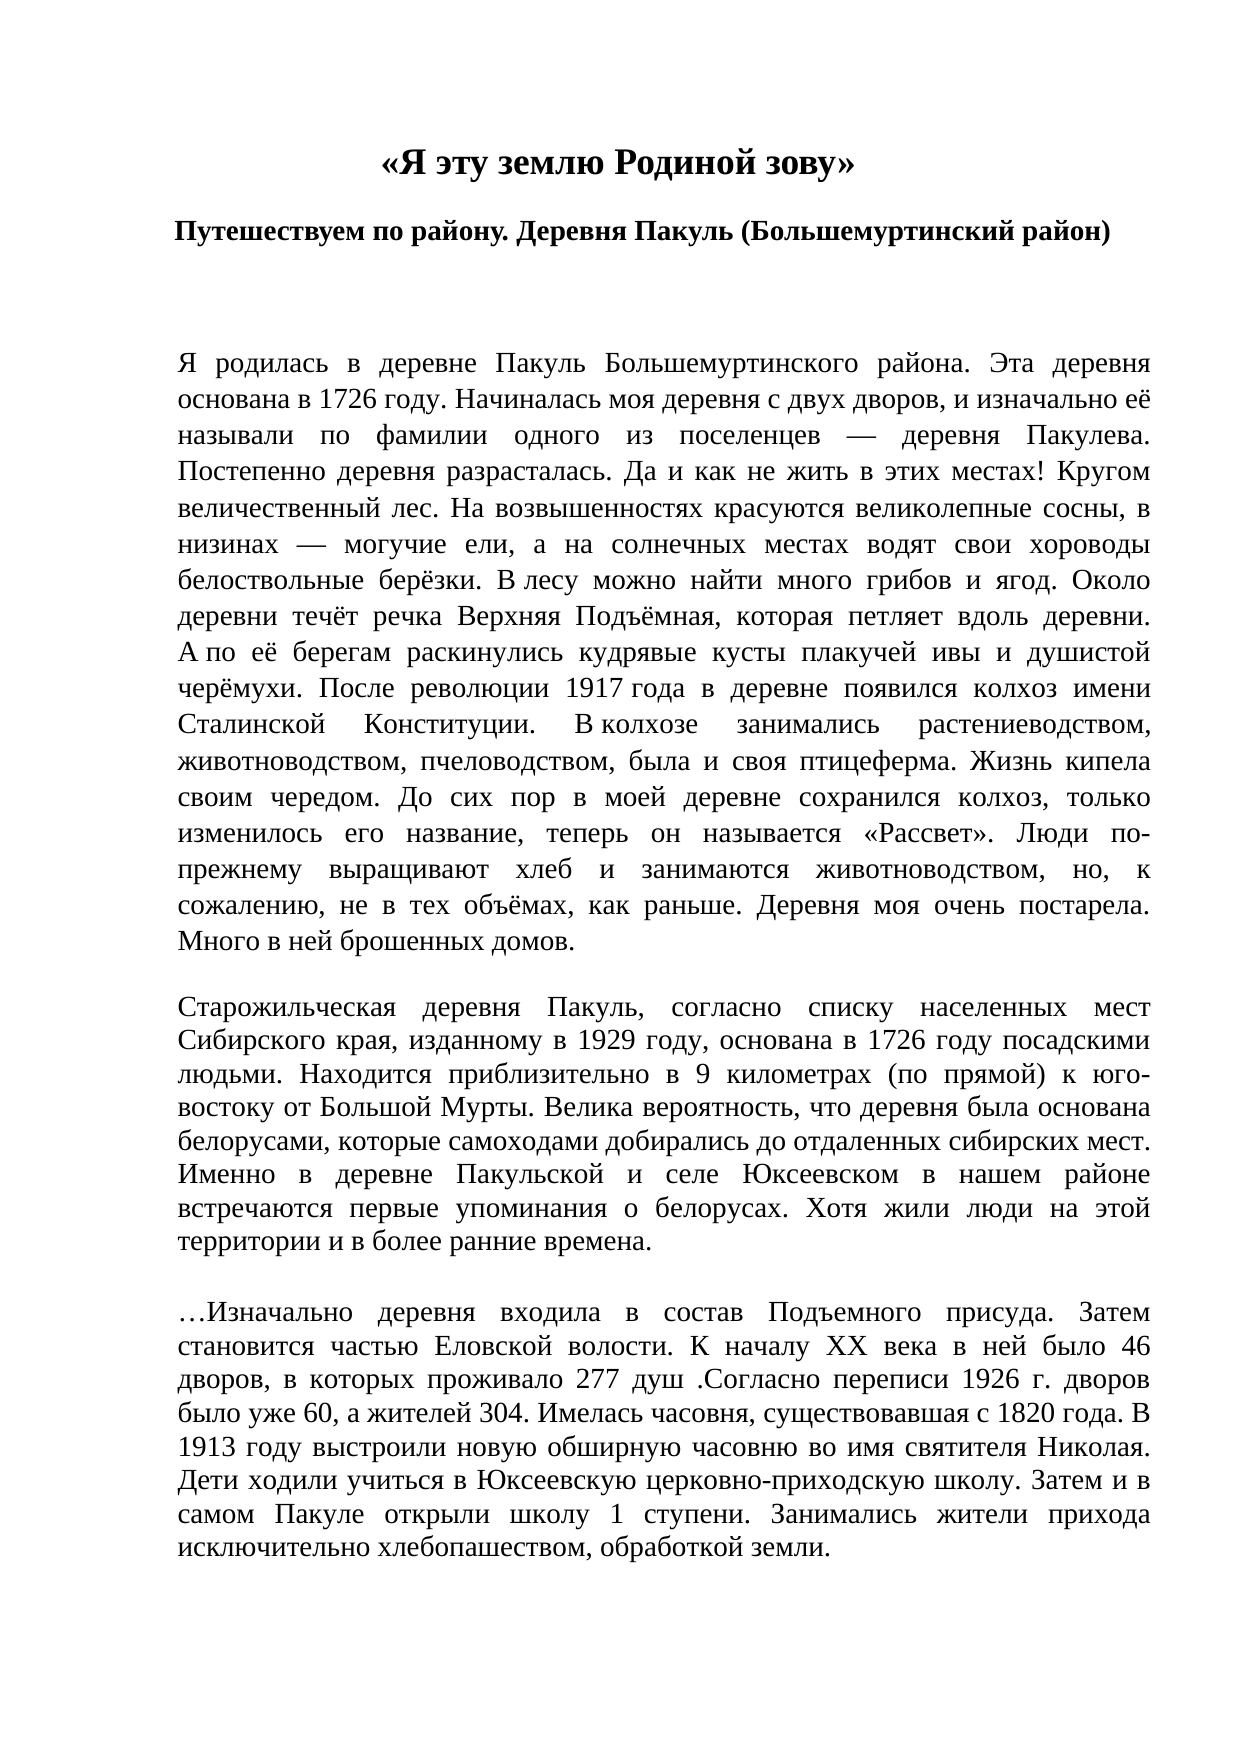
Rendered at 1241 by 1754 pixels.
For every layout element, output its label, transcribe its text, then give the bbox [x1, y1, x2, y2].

text …Изначально деревня входила в состав Подъемного присуда. Затем становится частью Еловской волости. К началу XX века в ней было 46 дворов, в которых проживало 277 душ .Согласно переписи 1926 г. дворов было уже 60, а жителей 304. Имелась часовня, существовавшая с 1820 года. В 1913 году выстроили новую обширную часовню во имя святителя Николая. Дети ходили учиться в Юксеевскую церковно-приходскую школу. Затем и в самом Пакуле открыли школу 1 ступени. Занимались жители прихода исключительно хлебопашеством, обработкой земли. [177, 1294, 1152, 1563]
text Старожильческая деревня Пакуль, согласно списку населенных мест Сибирского края, изданному в 1929 году, основана в 1726 году посадскими людьми. Находится приблизительно в 9 километрах (по прямой) к юго-востоку от Большой Мурты. Велика вероятность, что деревня была основана белорусами, которые самоходами добирались до отдаленных сибирских мест. Именно в деревне Пакульской и селе Юксеевском в нашем районе встречаются первые упоминания о белорусах. Хотя жили люди на этой территории и в более ранние времена. [177, 989, 1152, 1257]
text «Я эту землю Родиной зову» [174, 118, 1152, 182]
text Я родилась в деревне Пакуль Большемуртинского района. Эта деревня основана в 1726 году. Начиналась моя деревня с двух дворов, и изначально её называли по фамилии одного из поселенцев — деревня Пакулева. Постепенно деревня разрасталась. Да и как не жить в этих местах! Кругом величественный лес. На возвышенностях красуются великолепные сосны, в низинах — могучие ели, а на солнечных местах водят свои хороводы белоствольные берёзки. В лесу можно найти много грибов и ягод. Около деревни течёт речка Верхняя Подъёмная, которая петляет вдоль деревни. А по её берегам раскинулись кудрявые кусты плакучей ивы и душистой черёмухи. После революции 1917 года в деревне появился колхоз имени Сталинской Конституции. В колхозе занимались растениеводством, животноводством, пчеловодством, была и своя птицеферма. Жизнь кипела своим чередом. До сих пор в моей деревне сохранился колхоз, только изменилось его название, теперь он называется «Рассвет». Люди по-прежнему выращивают хлеб и занимаются животноводством, но, к сожалению, не в тех объёмах, как раньше. Деревня моя очень постарела. Много в ней брошенных домов. [177, 345, 1152, 957]
text Путешествуем по району. Деревня Пакуль (Большемуртинский район) [174, 182, 1152, 246]
